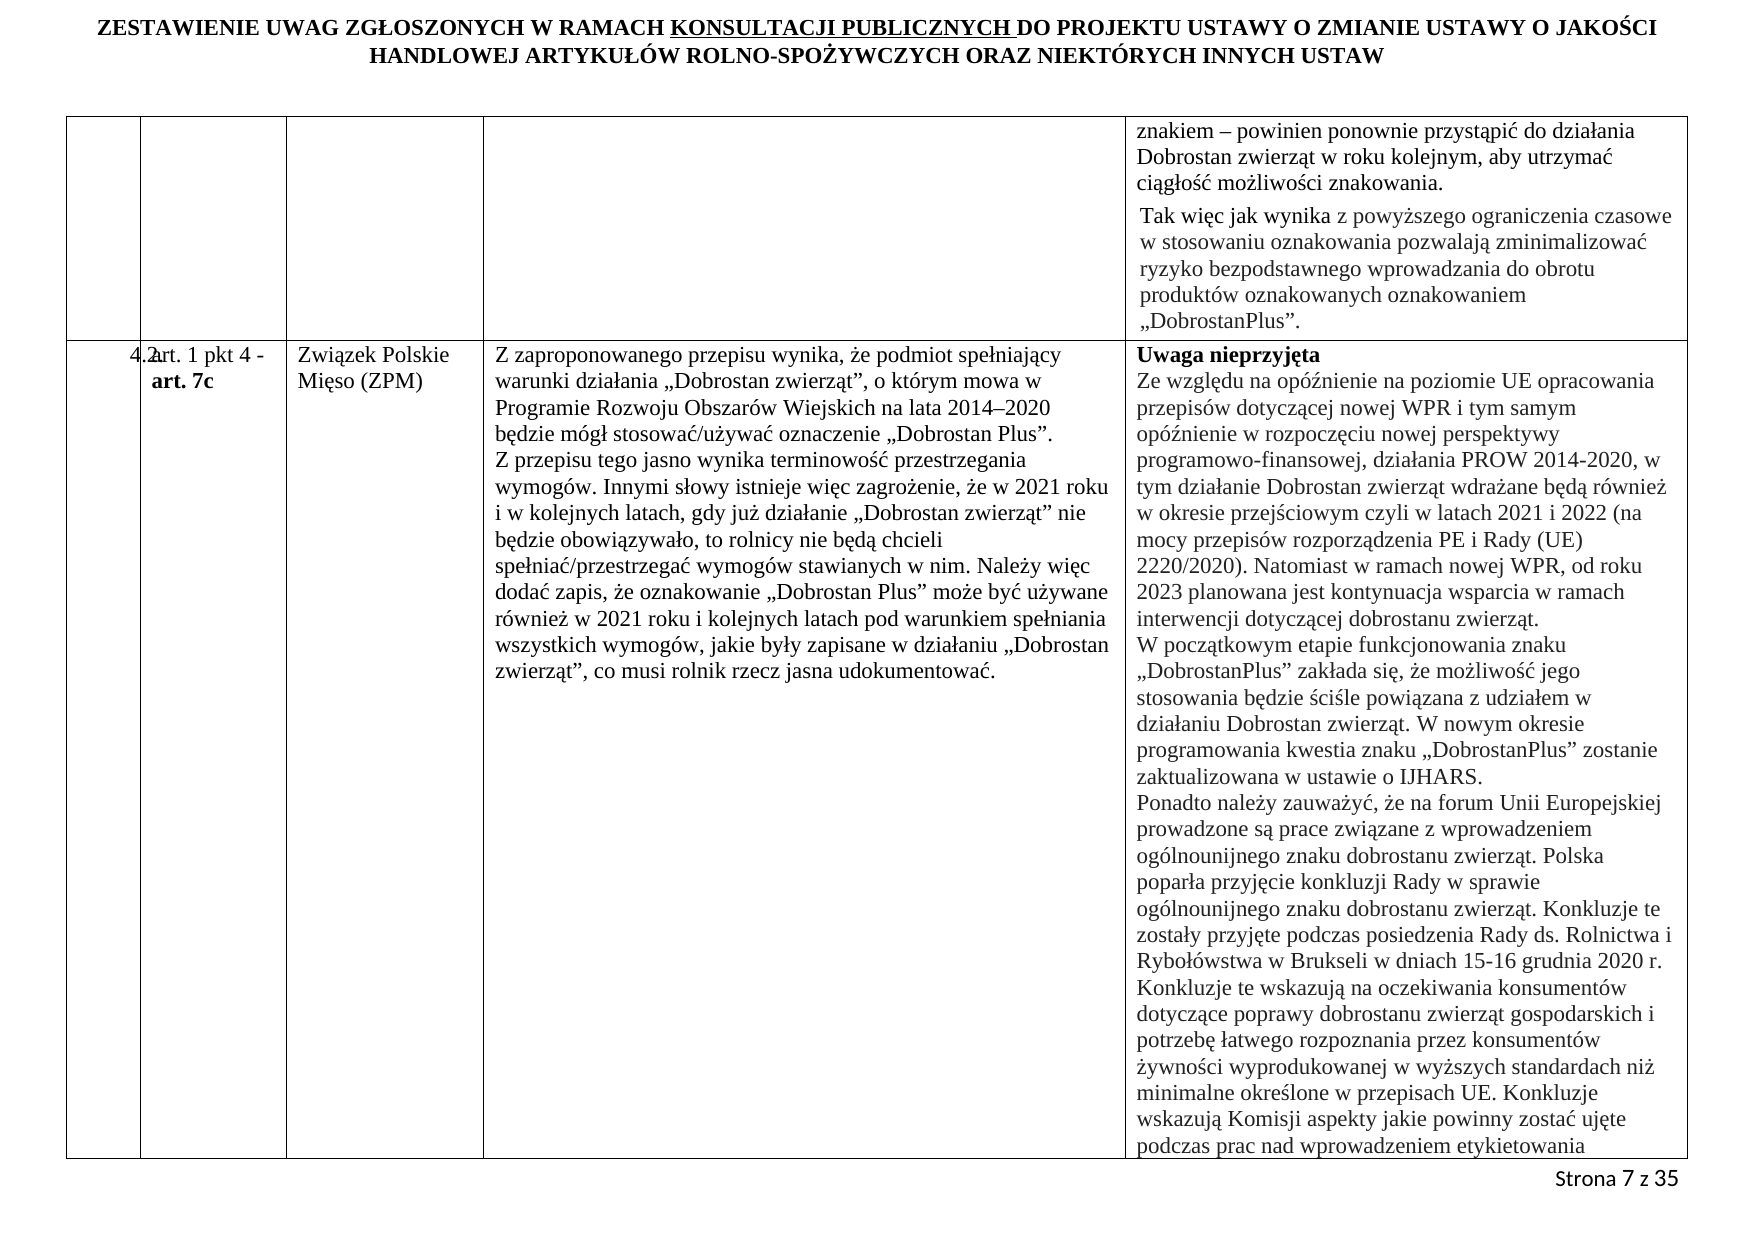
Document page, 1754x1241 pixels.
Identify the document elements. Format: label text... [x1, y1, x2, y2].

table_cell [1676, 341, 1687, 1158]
table_cell [67, 341, 140, 1158]
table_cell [141, 117, 286, 340]
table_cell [141, 341, 286, 1158]
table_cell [484, 341, 1125, 1158]
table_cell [287, 117, 483, 340]
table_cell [287, 341, 483, 1158]
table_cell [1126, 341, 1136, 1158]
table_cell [484, 117, 1125, 340]
table_cell [67, 117, 140, 340]
